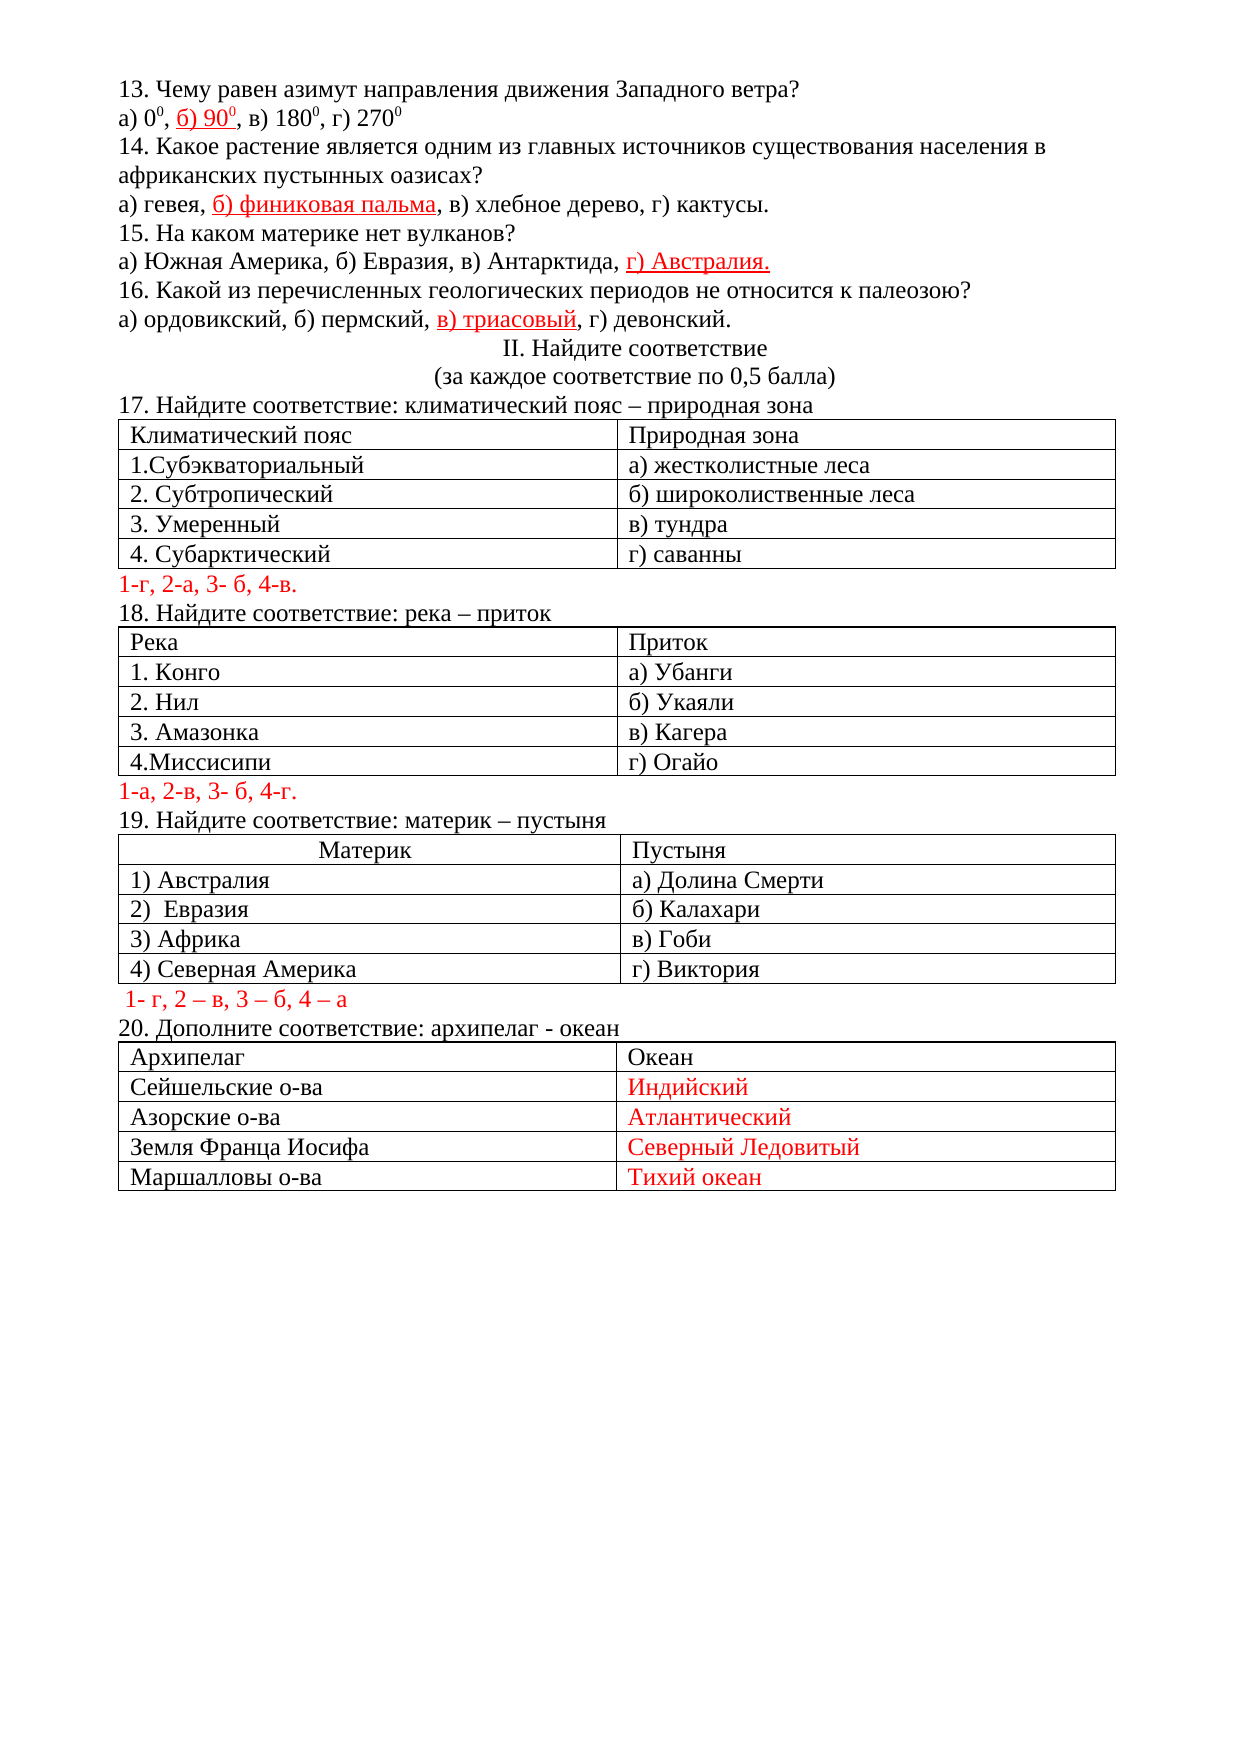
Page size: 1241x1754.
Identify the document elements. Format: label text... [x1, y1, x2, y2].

table_cell 4.Миссисипи [119, 747, 617, 775]
table_header Климатический пояс [119, 420, 617, 449]
table_cell 4. Субарктический [119, 539, 617, 568]
text 1-г, 2-а, 3- б, 4-в. [118, 569, 1152, 598]
table_cell Маршалловы о-ва [119, 1162, 616, 1190]
table_cell 3. Умеренный [119, 509, 617, 538]
table_cell г) Огайо [618, 747, 1115, 775]
table_cell 4) Северная Америка [119, 954, 620, 983]
table_cell 1.Субэкваториальный [119, 450, 617, 478]
table_header Архипелаг [119, 1043, 616, 1071]
text 20. Дополните соответствие: архипелаг - океан [118, 1013, 1152, 1041]
text а) ордовикский, б) пермский, в) триасовый, г) девонский. [118, 304, 1152, 333]
table_header Океан [617, 1043, 1115, 1071]
table_cell г) Виктория [621, 954, 1115, 983]
table_cell 3) Африка [119, 924, 620, 953]
table_cell 3. Амазонка [119, 717, 617, 746]
table_cell в) тундра [618, 509, 1115, 538]
text 15. На каком материке нет вулканов? [118, 218, 1152, 246]
table_cell в) Кагера [618, 717, 1115, 746]
text 1- г, 2 – в, 3 – б, 4 – а [118, 984, 1152, 1013]
table_cell а) Долина Смерти [621, 865, 1115, 893]
table_header Река [119, 628, 617, 656]
table_cell Сейшельские о-ва [119, 1072, 616, 1101]
table_cell Азорские о-ва [119, 1102, 616, 1131]
table_cell Земля Франца Иосифа [119, 1132, 616, 1161]
text а) Южная Америка, б) Евразия, в) Антарктида, г) Австралия. [118, 246, 1152, 275]
table_header Пустыня [621, 835, 1115, 864]
table_cell 1) Австралия [119, 865, 620, 893]
text 1-а, 2-в, 3- б, 4-г. [118, 776, 1152, 805]
text 13. Чему равен азимут направления движения Западного ветра? [118, 74, 1152, 103]
table_cell Индийский [617, 1072, 1115, 1101]
text 14. Какое растение является одним из главных источников существования населения в африканских пустынных оазисах? [118, 131, 1152, 189]
text II. Найдите соответствие [118, 333, 1152, 361]
text 17. Найдите соответствие: климатический пояс – природная зона [118, 390, 1152, 419]
table_cell Атлантический [617, 1102, 1115, 1131]
table_cell Северный Ледовитый [617, 1132, 1115, 1161]
text 16. Какой из перечисленных геологических периодов не относится к палеозою? [118, 275, 1152, 304]
table_cell 1. Конго [119, 657, 617, 686]
table_header Приток [618, 628, 1115, 656]
table_cell Тихий океан [617, 1162, 1115, 1190]
table_cell а) жестколистные леса [618, 450, 1115, 478]
table_cell г) саванны [618, 539, 1115, 568]
table_cell а) Убанги [618, 657, 1115, 686]
table_cell в) Гоби [621, 924, 1115, 953]
table_header Материк [119, 835, 620, 864]
table_cell 2) Евразия [119, 895, 620, 923]
table_header Природная зона [618, 420, 1115, 449]
text 18. Найдите соответствие: река – приток [118, 598, 1152, 626]
text (за каждое соответствие по 0,5 балла) [118, 361, 1152, 390]
table_cell 2. Нил [119, 687, 617, 716]
table_cell б) Укаяли [618, 687, 1115, 716]
text а) гевея, б) финиковая пальма, в) хлебное дерево, г) кактусы. [118, 189, 1152, 218]
text 19. Найдите соответствие: материк – пустыня [118, 805, 1152, 834]
table_cell б) Калахари [621, 895, 1115, 923]
table_cell 2. Субтропический [119, 480, 617, 508]
text а) 00, б) 900, в) 1800, г) 2700 [118, 103, 1152, 131]
table_cell б) широколиственные леса [618, 480, 1115, 508]
